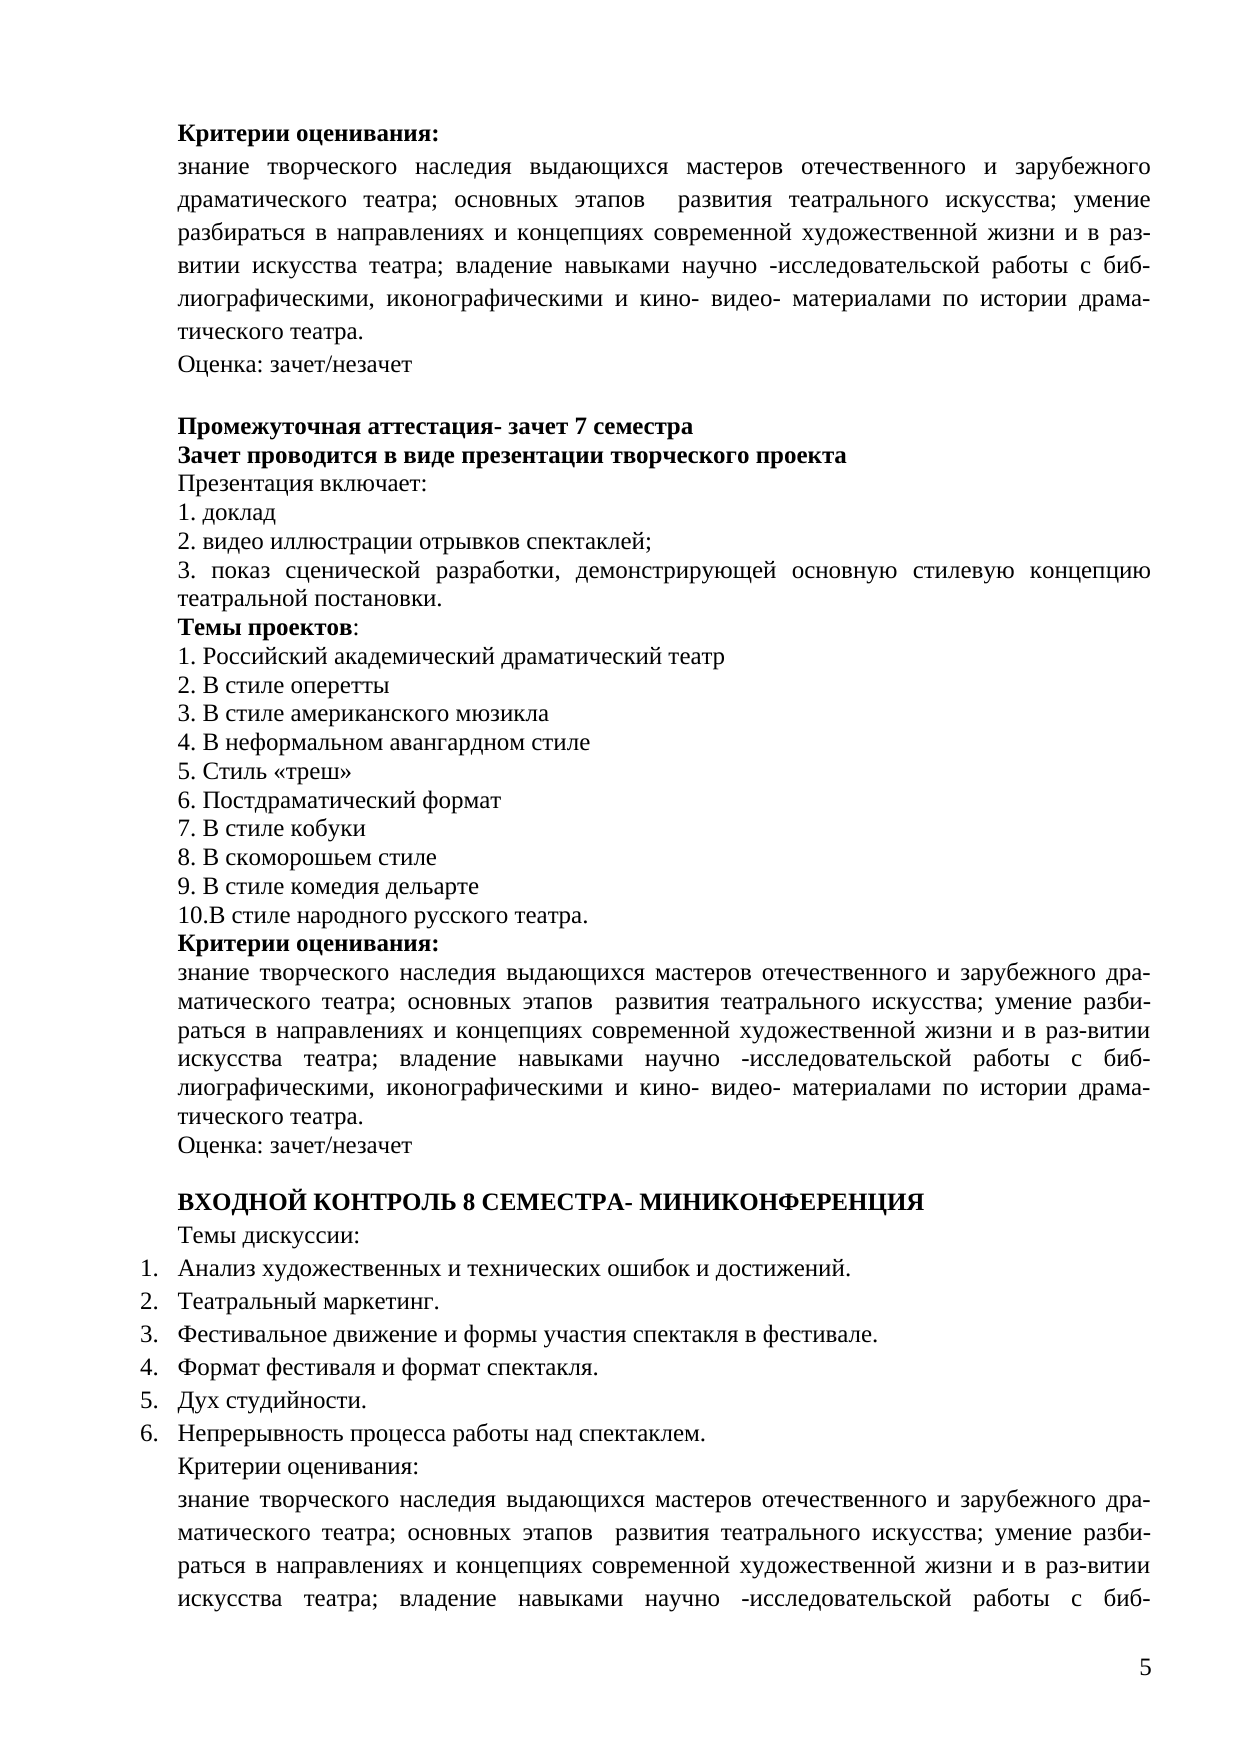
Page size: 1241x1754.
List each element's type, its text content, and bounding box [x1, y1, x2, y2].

list Непрерывность процесса работы над спектаклем. [140, 1418, 1152, 1447]
text Темы дискуссии: [177, 1220, 1152, 1249]
text 3. показ сценической разработки, демонстрирующей основную стилевую концепцию театральной постановки. [177, 555, 1152, 612]
text 6. Постдраматический формат [177, 785, 1152, 813]
text Промежуточная аттестация- зачет 7 семестра [177, 411, 1152, 440]
text Презентация включает: [177, 468, 1152, 497]
text 7. В стиле кобуки [177, 813, 1152, 842]
text Оценка: зачет/незачет [177, 349, 1152, 378]
text Критерии оценивания: [177, 1451, 1152, 1480]
text Оценка: зачет/незачет [177, 1130, 1152, 1158]
text 3. В стиле американского мюзикла [177, 698, 1152, 727]
text 9. В стиле комедия дельарте [177, 871, 1152, 900]
text 1. доклад [177, 497, 1152, 526]
text Темы проектов: [177, 612, 1152, 641]
text Зачет проводится в виде презентации творческого проекта [177, 440, 1152, 468]
text 10.В стиле народного русского театра. [177, 900, 1152, 928]
text Критерии оценивания: [177, 928, 1152, 957]
list Дух студийности. [140, 1385, 1152, 1414]
text 5. Стиль «треш» [177, 756, 1152, 785]
text 1. Российский академический драматический театр [177, 641, 1152, 670]
text 4. В неформальном авангардном стиле [177, 727, 1152, 756]
list Фестивальное движение и формы участия спектакля в фестивале. [140, 1319, 1152, 1348]
text Критерии оценивания: [177, 118, 1152, 147]
text 2. В стиле оперетты [177, 670, 1152, 698]
list Анализ художественных и технических ошибок и достижений. [140, 1253, 1152, 1282]
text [177, 1484, 1152, 1612]
list Театральный маркетинг. [140, 1286, 1152, 1315]
list Формат фестиваля и формат спектакля. [140, 1352, 1152, 1381]
text 2. видео иллюстрации отрывков спектаклей; [177, 526, 1152, 555]
text знание творческого наследия выдающихся мастеров отечественного и зарубежного драматического театра; основных этапов развития театрального искусства; умение разбираться в направлениях и концепциях современной художественной жизни и в раз-витии искусства театра; владение навыками научно -исследовательской работы с биб-лиографическими, иконографическими и кино- видео- материалами по истории драма-тического театра. [177, 151, 1152, 345]
text 8. В скоморошьем стиле [177, 842, 1152, 871]
text ВХОДНОЙ КОНТРОЛЬ 8 СЕМЕСТРА- МИНИКОНФЕРЕНЦИЯ [177, 1187, 1152, 1216]
